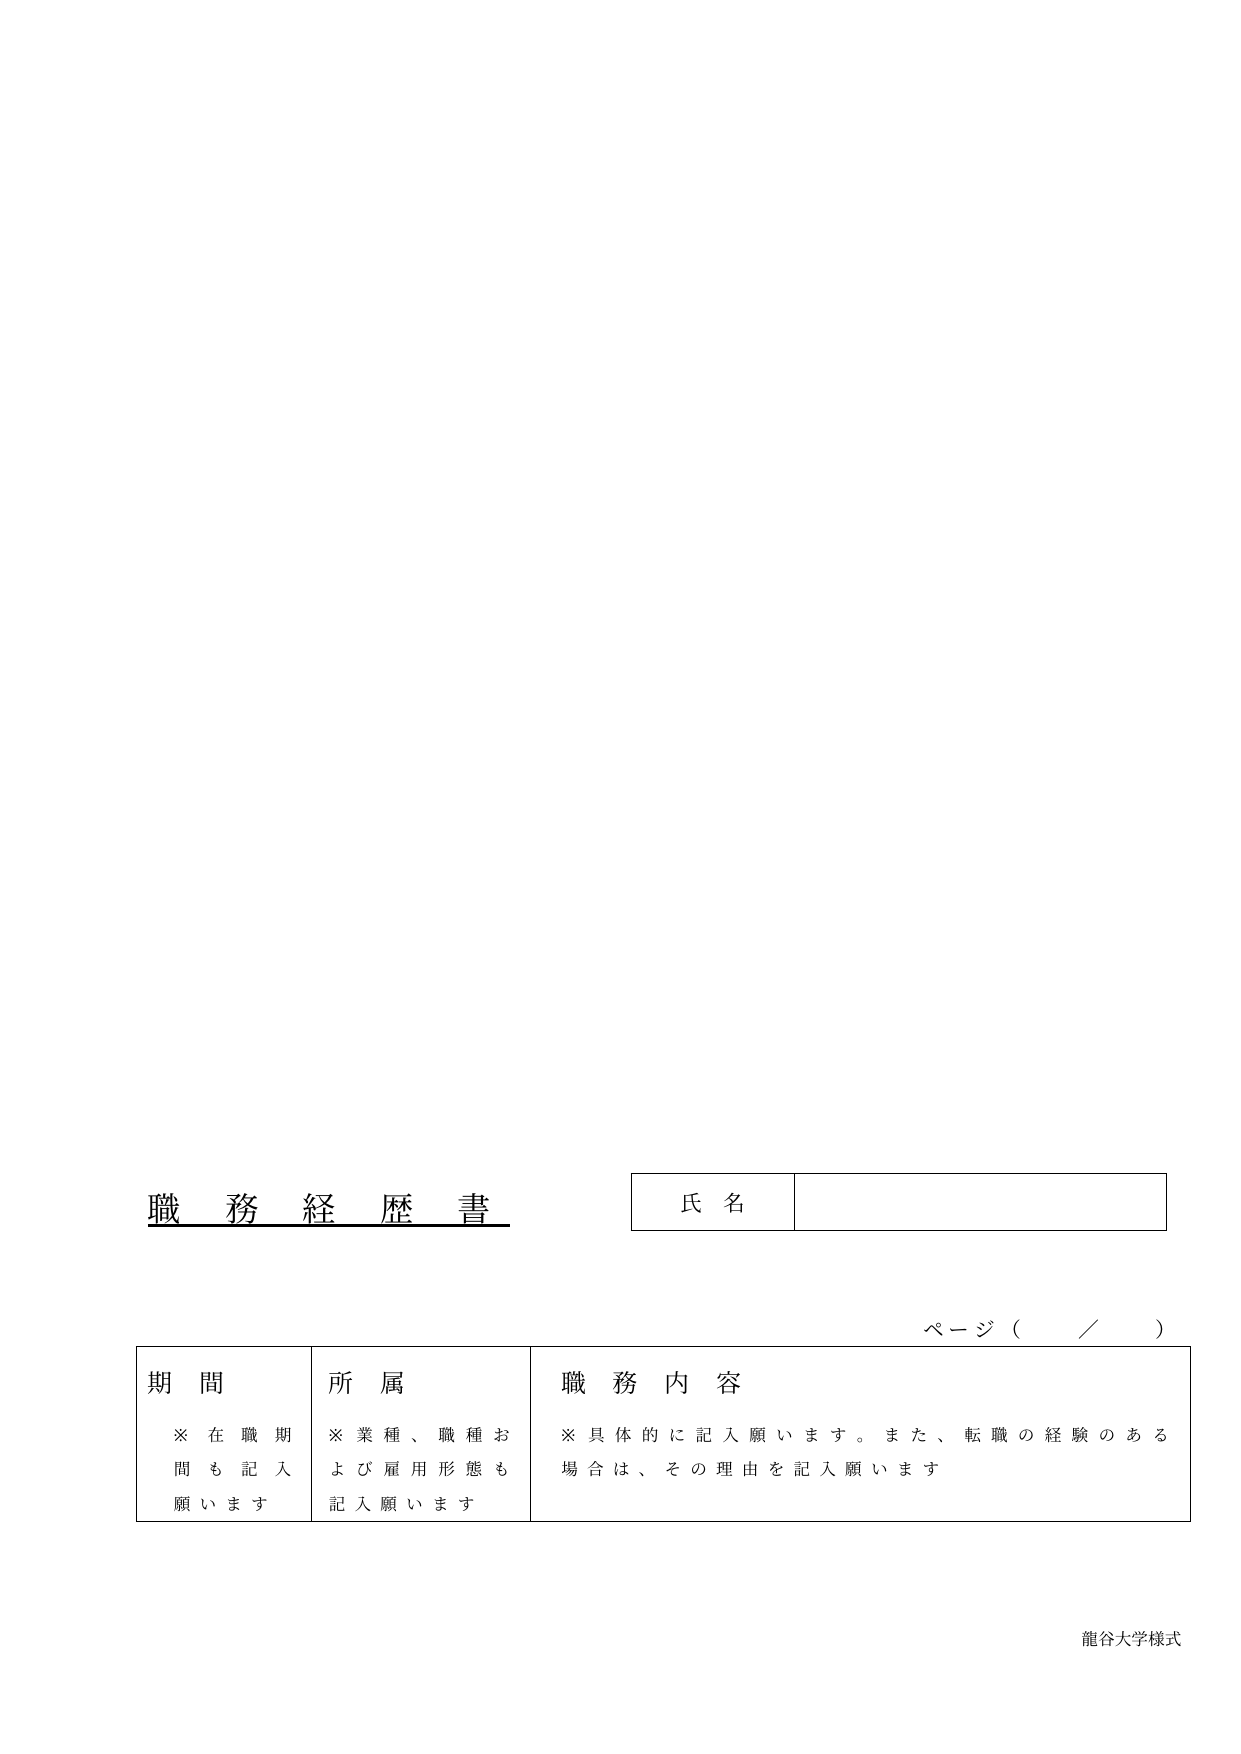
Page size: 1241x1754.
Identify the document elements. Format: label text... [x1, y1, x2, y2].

table_header 職 務 内 容 ※具体的に記入願います。また、転職の経験のある場合は、その理由を記入願います [531, 1347, 1190, 1521]
table_header 期 間 ※在職期間も記入願います [137, 1347, 311, 1521]
text ページ（ ／ ） [148, 1311, 1181, 1346]
text 職 務 経 歴 書 [148, 1173, 1181, 1242]
table_header [795, 1174, 1166, 1230]
table_header 所 属 ※業種、職種および雇用形態も記入願います [312, 1347, 530, 1521]
table_header 氏 名 [632, 1174, 794, 1230]
